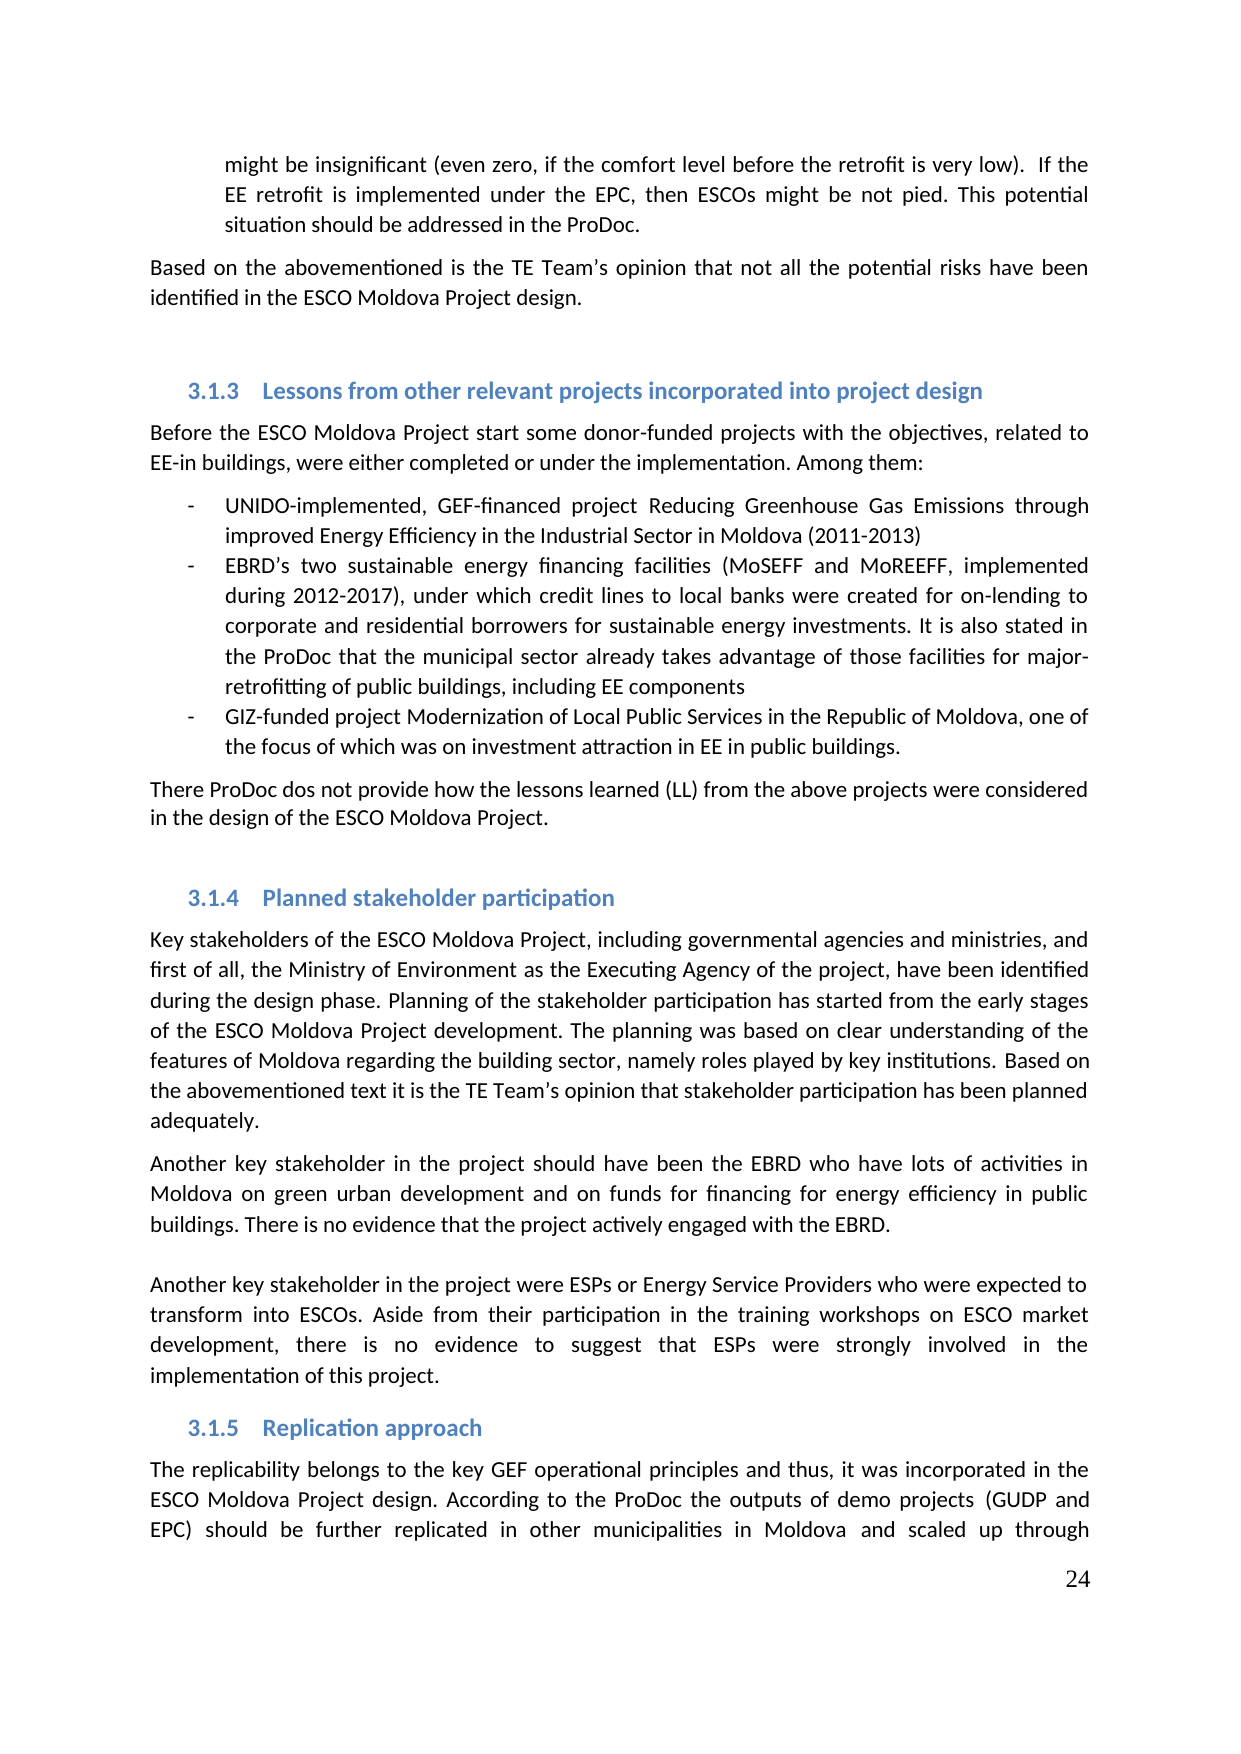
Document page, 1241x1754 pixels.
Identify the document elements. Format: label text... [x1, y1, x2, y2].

text Key stakeholders of the ESCO Moldova Project, including governmental agencies and ministries, and first of all, the Ministry of Environment as the Executing Agency of the project, have been identified during the design phase. Planning of the stakeholder participation has started from the early stages of the ESCO Moldova Project development. The planning was based on clear understanding of the features of Moldova regarding the building sector, namely roles played by key institutions. Based on the abovementioned text it is the TE Team’s opinion that stakeholder participation has been planned adequately. [150, 925, 1090, 1134]
list GIZ-funded project Modernization of Local Public Services in the Republic of Moldova, one of the focus of which was on investment attraction in EE in public buildings. [187, 702, 1090, 761]
text Based on the abovementioned is the TE Team’s opinion that not all the potential risks have been identified in the ESCO Moldova Project design. [150, 253, 1090, 311]
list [187, 150, 1090, 238]
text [150, 1455, 1090, 1543]
list EBRD’s two sustainable energy financing facilities (MoSEFF and MoREEFF, implemented during 2012-2017), under which credit lines to local banks were created for on-lending to corporate and residential borrowers for sustainable energy investments. It is also stated in the ProDoc that the municipal sector already takes advantage of those facilities for major-retrofitting of public buildings, including EE components [187, 551, 1090, 700]
text Another key stakeholder in the project were ESPs or Energy Service Providers who were expected to transform into ESCOs. Aside from their participation in the training workshops on ESCO market development, there is no evidence to suggest that ESPs were strongly involved in the implementation of this project. [150, 1270, 1090, 1389]
list UNIDO-implemented, GEF-financed project Reducing Greenhouse Gas Emissions through improved Energy Efficiency in the Industrial Sector in Moldova (2011-2013) [187, 491, 1090, 549]
text Before the ESCO Moldova Project start some donor-funded projects with the objectives, related to EE-in buildings, were either completed or under the implementation. Among them: [150, 418, 1090, 476]
text Another key stakeholder in the project should have been the EBRD who have lots of activities in Moldova on green urban development and on funds for financing for energy efficiency in public buildings. There is no evidence that the project actively engaged with the EBRD. [150, 1149, 1090, 1238]
subtitle Lessons from other relevant projects incorporated into project design [187, 375, 1090, 405]
text There ProDoc dos not provide how the lessons learned (LL) from the above projects were considered in the design of the ESCO Moldova Project. [150, 775, 1090, 831]
subtitle Planned stakeholder participation [187, 882, 1090, 913]
subtitle Replication approach [187, 1412, 1090, 1442]
